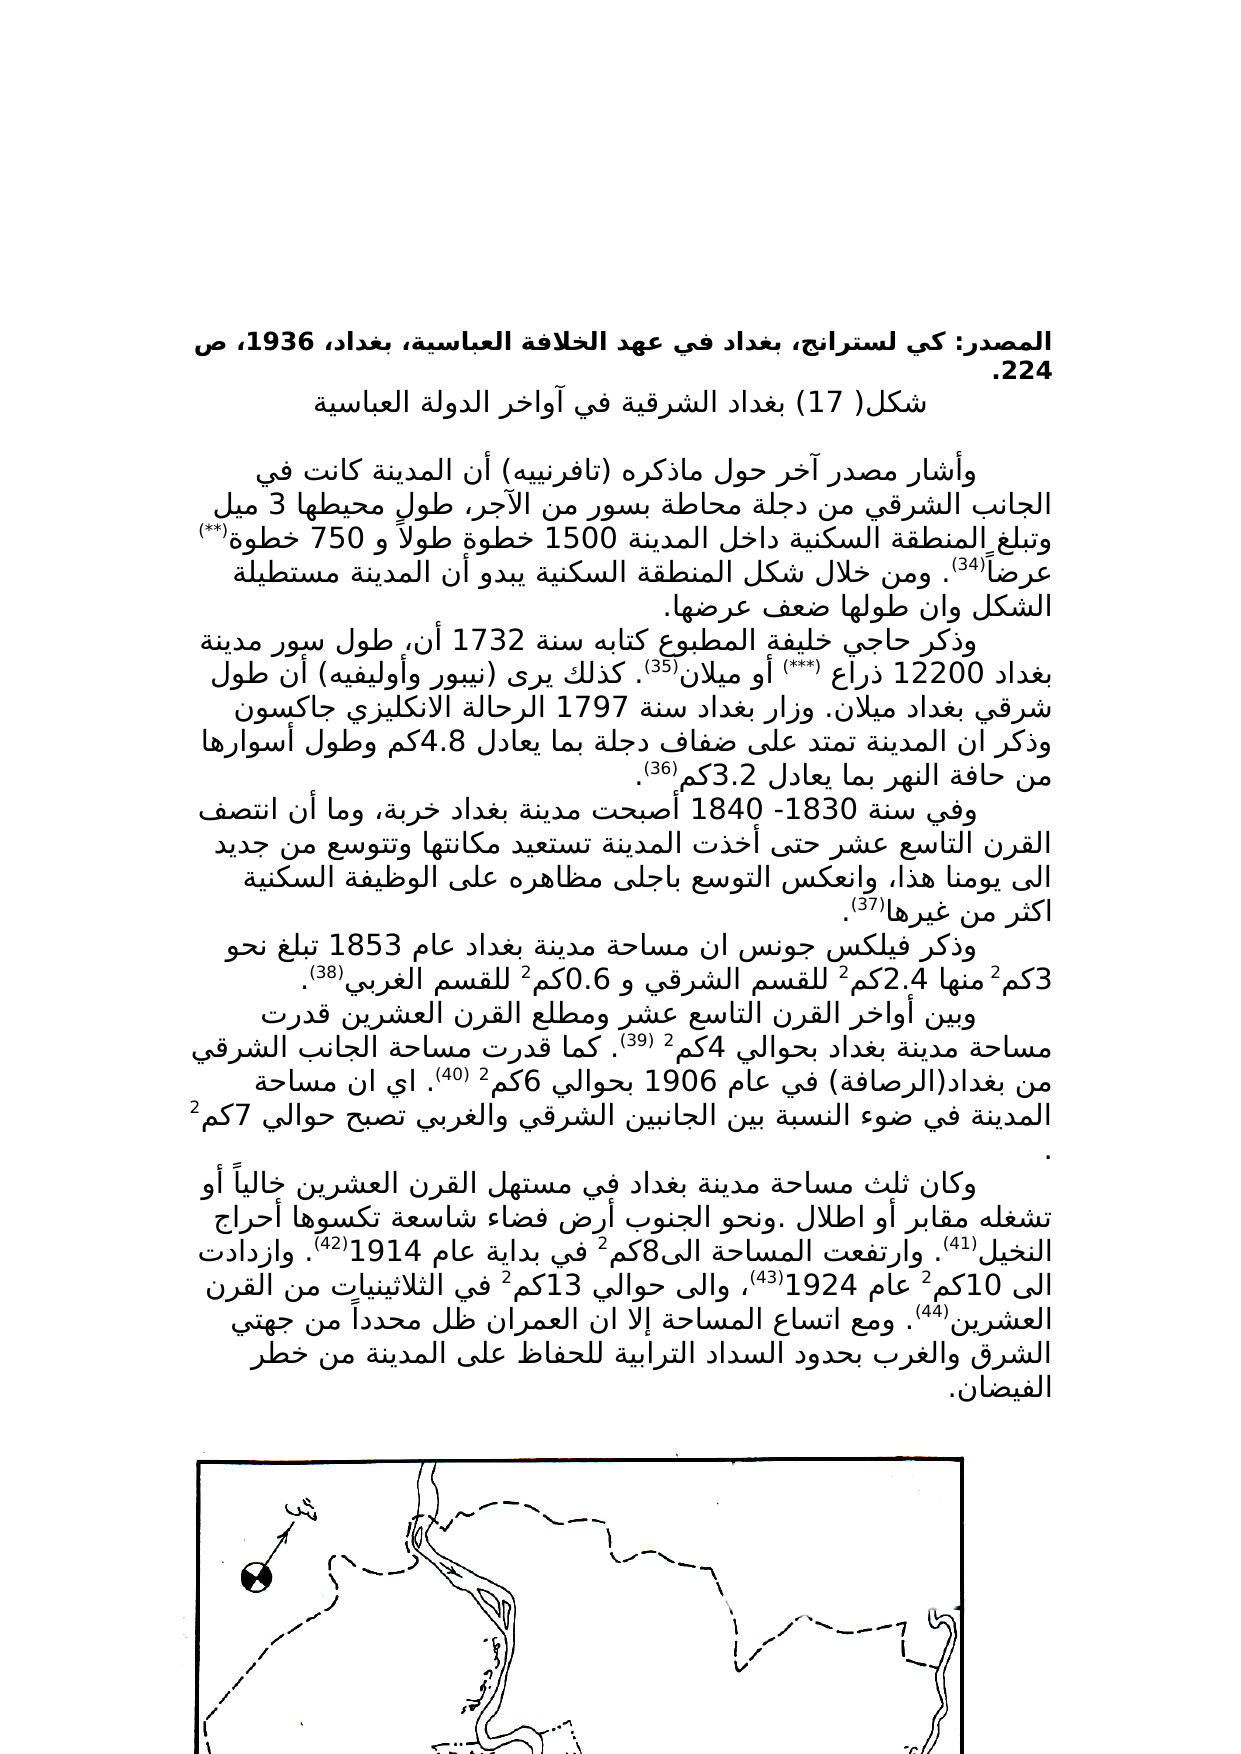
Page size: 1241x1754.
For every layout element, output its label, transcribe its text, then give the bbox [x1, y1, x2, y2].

text وفي سنة 1830- 1840 أصبحت مدينة بغداد خربة، وما أن انتصف القرن التاسع عشر حتى أخذت المدينة تستعيد مكانتها وتتوسع من جديد الى يومنا هذا، وانعكس التوسع باجلى مظاهره على الوظيفة السكنية اكثر من غيرها(37). [187, 793, 1053, 928]
text وكان ثلث مساحة مدينة بغداد في مستهل القرن العشرين خالياً أو تشغله مقابر أو اطلال .ونحو الجنوب أرض فضاء شاسعة تكسوها أحراج النخيل(41). وارتفعت المساحة الى8كم2 في بداية عام 1914(42). وازدادت الى 10كم2 عام 1924(43)، والى حوالي 13كم2 في الثلاثينيات من القرن العشرين(44). ومع اتساع المساحة إلا ان العمران ظل محدداً من جهتي الشرق والغرب بحدود السداد الترابية للحفاظ على المدينة من خطر الفيضان. [187, 1166, 1053, 1404]
text شكل( 17) بغداد الشرقية في آواخر الدولة العباسية [187, 386, 1053, 419]
text وأشار مصدر آخر حول ماذكره (تافرنييه) أن المدينة كانت في الجانب الشرقي من دجلة محاطة بسور من الآجر، طول محيطها 3 ميل وتبلغ المنطقة السكنية داخل المدينة 1500 خطوة طولاً و 750 خطوة(**) عرضاً(34). ومن خلال شكل المنطقة السكنية يبدو أن المدينة مستطيلة الشكل وان طولها ضعف عرضها. [187, 453, 1053, 623]
text المصدر: كي لسترانج، بغداد في عهد الخلافة العباسية، بغداد، 1936، ص224. [187, 327, 1053, 386]
text وذكر فيلكس جونس ان مساحة مدينة بغداد عام 1853 تبلغ نحو 3كم2 منها 2.4كم2 للقسم الشرقي و 0.6كم2 للقسم الغربي(38). [187, 928, 1053, 996]
text وذكر حاجي خليفة المطبوع كتابه سنة 1732 أن، طول سور مدينة بغداد 12200 ذراع (***) أو ميلان(35). كذلك يرى (نيبور وأوليفيه) أن طول شرقي بغداد ميلان. وزار بغداد سنة 1797 الرحالة الانكليزي جاكسون وذكر ان المدينة تمتد على ضفاف دجلة بما يعادل 4.8كم وطول أسوارها من حافة النهر بما يعادل 3.2كم(36). [187, 623, 1053, 793]
text وبين أواخر القرن التاسع عشر ومطلع القرن العشرين قدرت مساحة مدينة بغداد بحوالي 4كم2 (39). كما قدرت مساحة الجانب الشرقي من بغداد(الرصافة) في عام 1906 بحوالي 6كم2 (40). اي ان مساحة المدينة في ضوء النسبة بين الجانبين الشرقي والغربي تصبح حوالي 7كم2 . [187, 996, 1053, 1166]
picture [183, 1449, 971, 1754]
